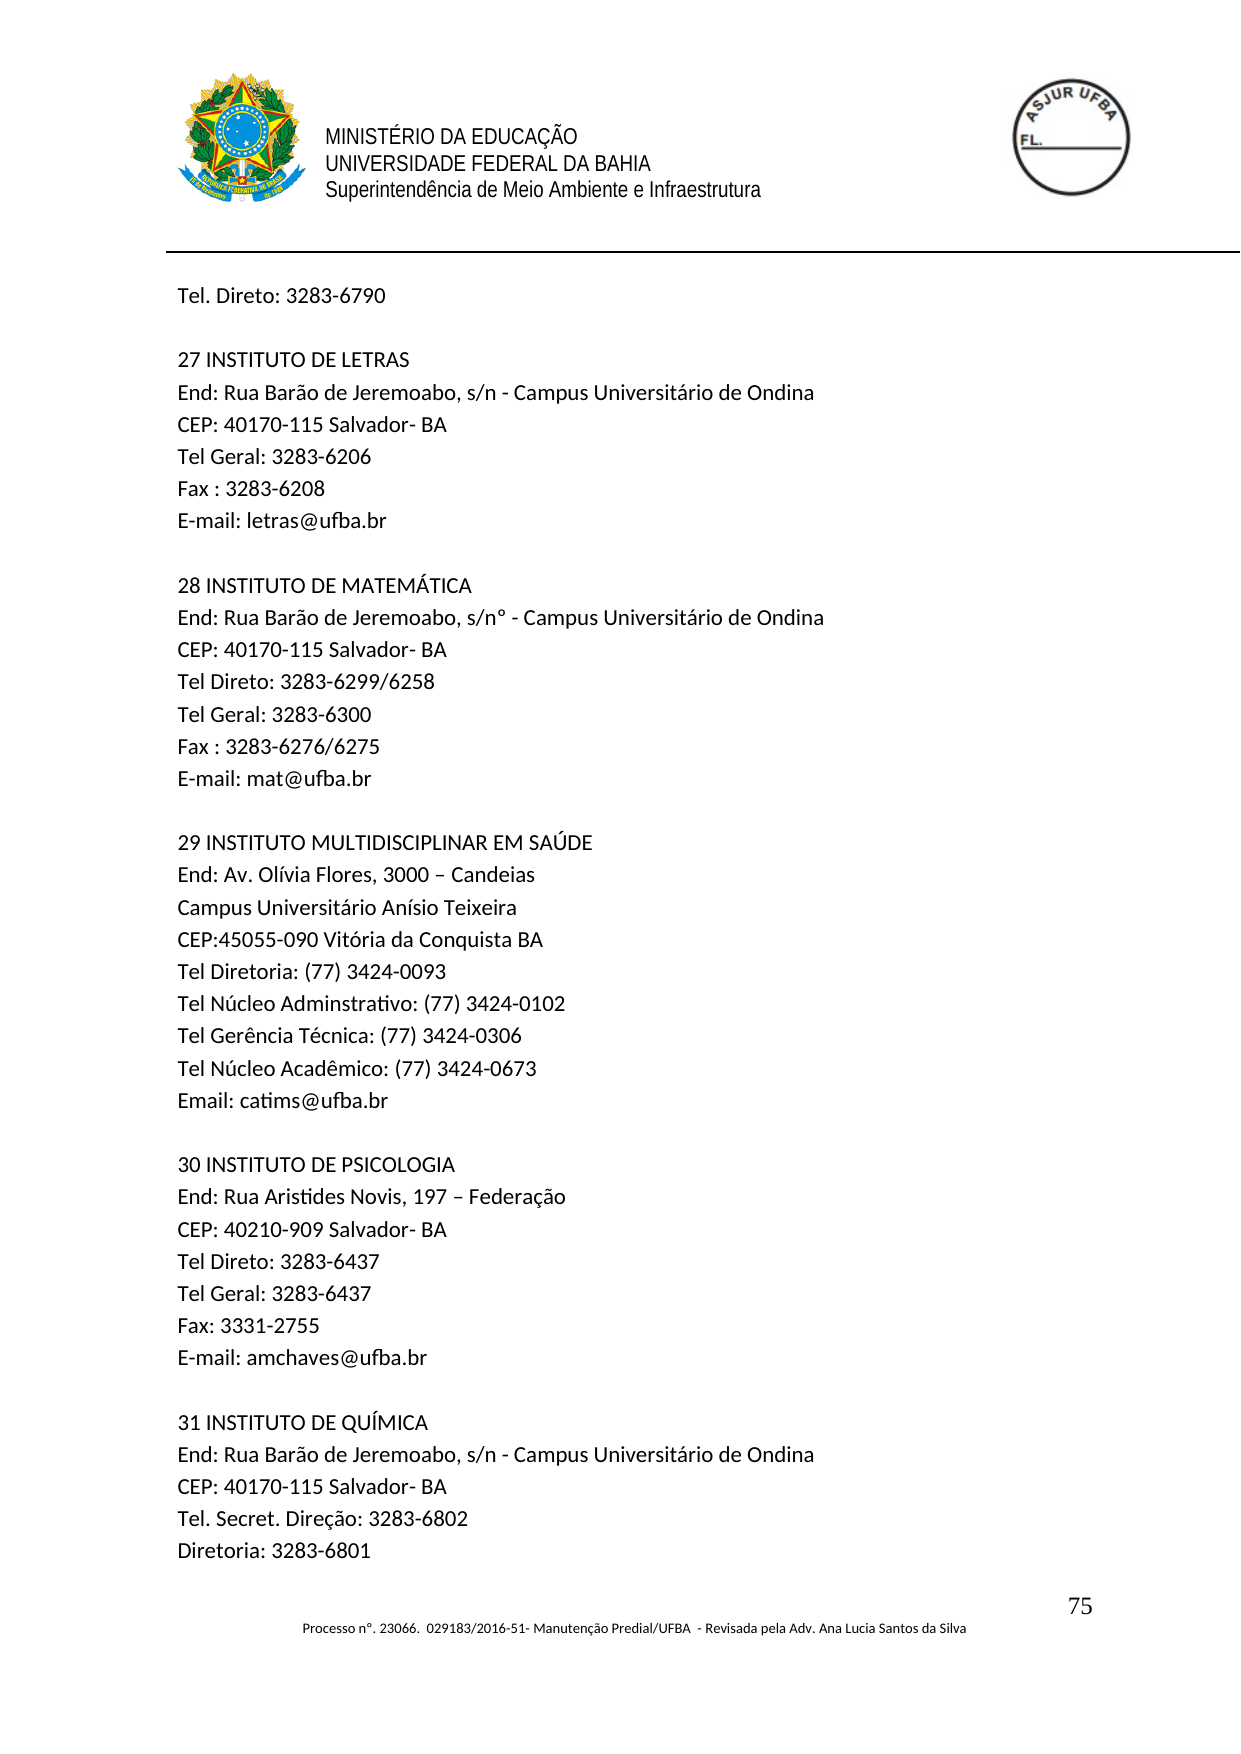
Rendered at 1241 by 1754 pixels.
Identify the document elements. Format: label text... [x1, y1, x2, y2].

text CEP:45055-090 Vitória da Conquista BA [177, 925, 1092, 953]
text Fax: 3331-2755 [177, 1311, 1092, 1339]
text Tel Direto: 3283-6437 [177, 1247, 1092, 1275]
text CEP: 40210-909 Salvador- BA [177, 1215, 1092, 1243]
text CEP: 40170-115 Salvador- BA [177, 635, 1092, 663]
text CEP: 40170-115 Salvador- BA [177, 1472, 1092, 1500]
text 27 INSTITUTO DE LETRAS [177, 346, 1092, 374]
text Tel Diretoria: (77) 3424-0093 [177, 957, 1092, 985]
text Tel Geral: 3283-6206 [177, 442, 1092, 470]
text End: Av. Olívia Flores, 3000 – Candeias [177, 861, 1092, 889]
text End: Rua Barão de Jeremoabo, s/n - Campus Universitário de Ondina [177, 378, 1092, 406]
text E-mail: mat@ufba.br [177, 764, 1092, 792]
text 30 INSTITUTO DE PSICOLOGIA [177, 1150, 1092, 1178]
text Tel Núcleo Acadêmico: (77) 3424-0673 [177, 1054, 1092, 1082]
text Tel Direto: 3283-6299/6258 [177, 667, 1092, 696]
text Tel Geral: 3283-6437 [177, 1279, 1092, 1307]
text Fax : 3283-6276/6275 [177, 732, 1092, 760]
text Tel Gerência Técnica: (77) 3424-0306 [177, 1022, 1092, 1049]
text 31 INSTITUTO DE QUÍMICA [177, 1408, 1092, 1436]
text Email: catims@ufba.br [177, 1086, 1092, 1114]
text Campus Universitário Anísio Teixeira [177, 893, 1092, 921]
text Diretoria: 3283-6801 [177, 1537, 1092, 1564]
picture [1007, 73, 1135, 199]
text End: Rua Barão de Jeremoabo, s/nº - Campus Universitário de Ondina [177, 603, 1092, 631]
text Fax : 3283-6208 [177, 474, 1092, 502]
text 29 INSTITUTO MULTIDISCIPLINAR EM SAÚDE [177, 828, 1092, 856]
text CEP: 40170-115 Salvador- BA [177, 410, 1092, 438]
text E-mail: amchaves@ufba.br [177, 1343, 1092, 1371]
text 28 INSTITUTO DE MATEMÁTICA [177, 571, 1092, 599]
text Tel Núcleo Adminstrativo: (77) 3424-0102 [177, 989, 1092, 1017]
picture [177, 73, 306, 202]
text E-mail: letras@ufba.br [177, 507, 1092, 534]
text End: Rua Barão de Jeremoabo, s/n - Campus Universitário de Ondina [177, 1440, 1092, 1468]
text Tel. Direto: 3283-6790 [177, 281, 1092, 309]
text Tel Geral: 3283-6300 [177, 700, 1092, 728]
text End: Rua Aristides Novis, 197 – Federação [177, 1182, 1092, 1211]
text Tel. Secret. Direção: 3283-6802 [177, 1504, 1092, 1532]
